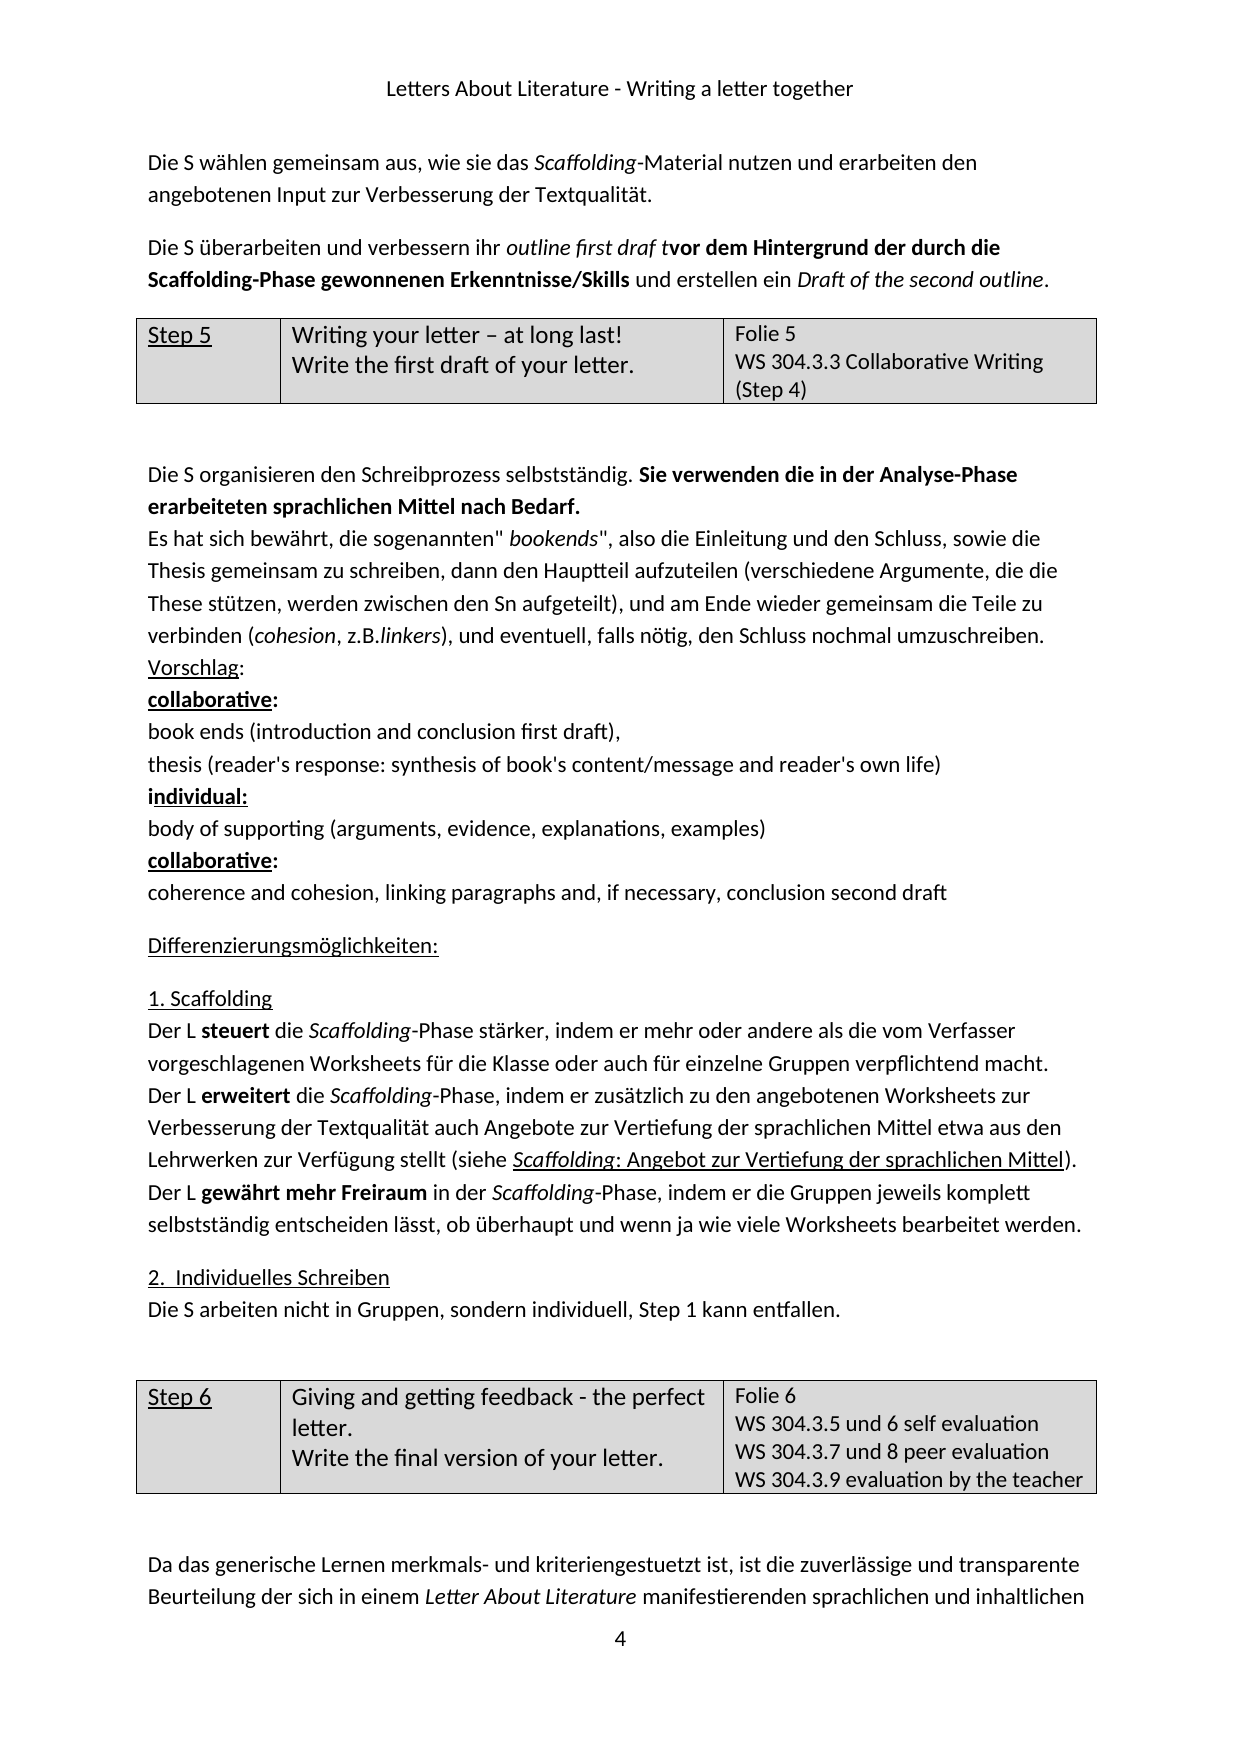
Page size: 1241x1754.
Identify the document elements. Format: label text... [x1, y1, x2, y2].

text Die S überarbeiten und verbessern ihr outline first draf tvor dem Hintergrund der durch die Scaffolding-Phase gewonnenen Erkenntnisse/Skills und erstellen ein Draft of the second outline. [148, 233, 1093, 293]
text Die S wählen gemeinsam aus, wie sie das Scaffolding-Material nutzen und erarbeiten den angebotenen Input zur Verbesserung der Textqualität. [148, 148, 1093, 208]
table_header Step 5 [137, 319, 280, 403]
text 1. Scaffolding Der L steuert die Scaffolding-Phase stärker, indem er mehr oder andere als die vom Verfasser vorgeschlagenen Worksheets für die Klasse oder auch für einzelne Gruppen verpflichtend macht. Der L erweitert die Scaffolding-Phase, indem er zusätzlich zu den angebotenen Worksheets zur Verbesserung der Textqualität auch Angebote zur Vertiefung der sprachlichen Mittel etwa aus den Lehrwerken zur Verfügung stellt (siehe Scaffolding: Angebot zur Vertiefung der sprachlichen Mittel). Der L gewährt mehr Freiraum in der Scaffolding-Phase, indem er die Gruppen jeweils komplett selbstständig entscheiden lässt, ob überhaupt und wenn ja wie viele Worksheets bearbeitet werden. [148, 984, 1093, 1238]
text 2. Individuelles Schreiben Die S arbeiten nicht in Gruppen, sondern individuell, Step 1 kann entfallen. [148, 1263, 1093, 1355]
table_header Giving and getting feedback - the perfect letter. Write the final version of your letter. [281, 1381, 723, 1493]
text Differenzierungsmöglichkeiten: [148, 931, 1093, 959]
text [148, 1550, 1093, 1610]
table_header Folie 5 WS 304.3.3 Collaborative Writing (Step 4) [724, 319, 1096, 403]
table_header Folie 6 WS 304.3.5 und 6 self evaluation WS 304.3.7 und 8 peer evaluation WS 304.3.9 evaluation by the teacher [724, 1381, 1096, 1493]
text Die S organisieren den Schreibprozess selbstständig. Sie verwenden die in der Analyse-Phase erarbeiteten sprachlichen Mittel nach Bedarf. Es hat sich bewährt, die sogenannten" bookends", also die Einleitung und den Schluss, sowie die Thesis gemeinsam zu schreiben, dann den Hauptteil aufzuteilen (verschiedene Argumente, die die These stützen, werden zwischen den Sn aufgeteilt), und am Ende wieder gemeinsam die Teile zu verbinden (cohesion, z.B.linkers), und eventuell, falls nötig, den Schluss nochmal umzuschreiben. Vorschlag: collaborative: book ends (introduction and conclusion first draft), thesis (reader's response: synthesis of book's content/message and reader's own life) individual: body of supporting (arguments, evidence, explanations, examples) collaborative: coherence and cohesion, linking paragraphs and, if necessary, conclusion second draft [148, 460, 1093, 906]
table_header Writing your letter – at long last! Write the first draft of your letter. [281, 319, 723, 403]
table_header Step 6 [137, 1381, 280, 1493]
